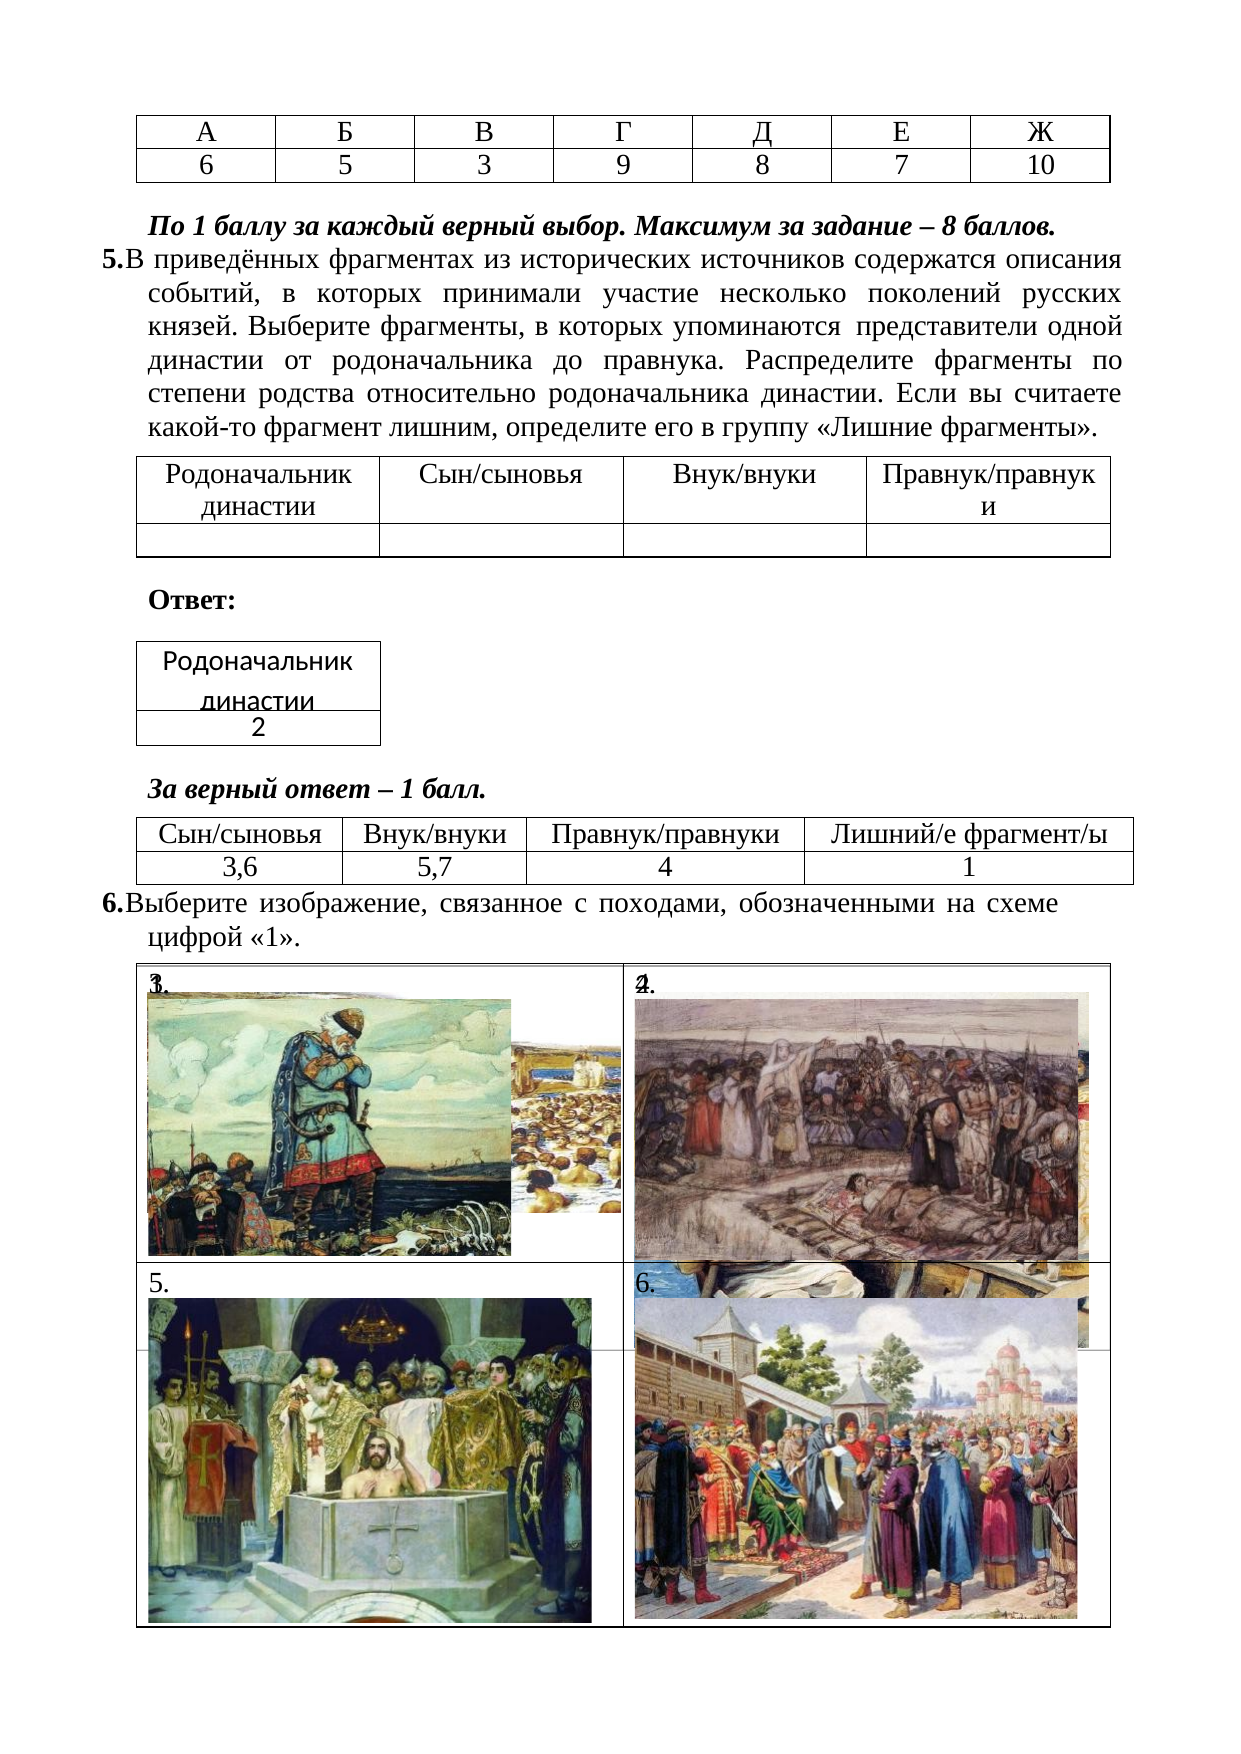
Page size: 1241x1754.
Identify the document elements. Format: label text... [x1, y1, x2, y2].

table_header Ж [971, 116, 1109, 148]
table_header 3. [137, 964, 623, 1262]
text По 1 баллу за каждый верный выбор. Максимум за задание – 8 баллов. [148, 208, 1146, 241]
table_header Д [693, 116, 831, 148]
table_cell 1 [805, 852, 1133, 884]
table_cell 9 [554, 149, 692, 182]
table_header Правнук/правнуки [527, 818, 804, 851]
table_cell 5. [137, 1263, 623, 1626]
table_cell [380, 524, 623, 556]
picture [634, 1298, 1078, 1619]
table_header Родоначальник династии [137, 457, 379, 523]
table_cell 3,6 [137, 852, 342, 884]
table_header 4. [624, 964, 1110, 1262]
table_header А [137, 116, 275, 148]
list В приведённых фрагментах из исторических источников содержатся описания событий, в которых принимали участие несколько поколений русских князей. Выберите фрагменты, в которых упоминаются представители одной династии от родоначальника до правнука. Распределите фрагменты по степени родства относительно родоначальника династии. Если вы считаете какой-то фрагмент лишним, определите его в группу «Лишние фрагменты». [102, 241, 1123, 442]
picture [148, 1298, 592, 1623]
table_cell 7 [832, 149, 970, 182]
table_header Лишний/е фрагмент/ы [805, 818, 1133, 851]
picture [634, 999, 1079, 1260]
text Ответ: [148, 582, 1146, 616]
table_cell [867, 524, 1110, 556]
table_header Внук/внуки [624, 457, 866, 523]
table_header Б [276, 116, 414, 148]
table_cell 4 [527, 852, 804, 884]
table_cell 10 [971, 149, 1109, 182]
table_cell 5 [276, 149, 414, 182]
table_header Е [832, 116, 970, 148]
table_header Сын/сыновья [137, 818, 342, 851]
table_header Сын/сыновья [380, 457, 623, 523]
table_cell 6 [137, 149, 275, 182]
list Выберите изображение, связанное с походами, обозначенными на схеме цифрой «1». [102, 885, 1122, 952]
table_header Правнук/правнук и [867, 457, 1110, 523]
table_cell [137, 524, 379, 556]
table_header Г [554, 116, 692, 148]
table_cell 3 [415, 149, 553, 182]
table_header В [415, 116, 553, 148]
text За верный ответ – 1 балл. [148, 663, 1146, 804]
table_cell 6. [624, 1263, 1110, 1626]
picture [148, 999, 512, 1256]
table_cell 5,7 [343, 852, 526, 884]
table_cell 8 [693, 149, 831, 182]
table_cell [624, 524, 866, 556]
table_header Внук/внуки [343, 818, 526, 851]
